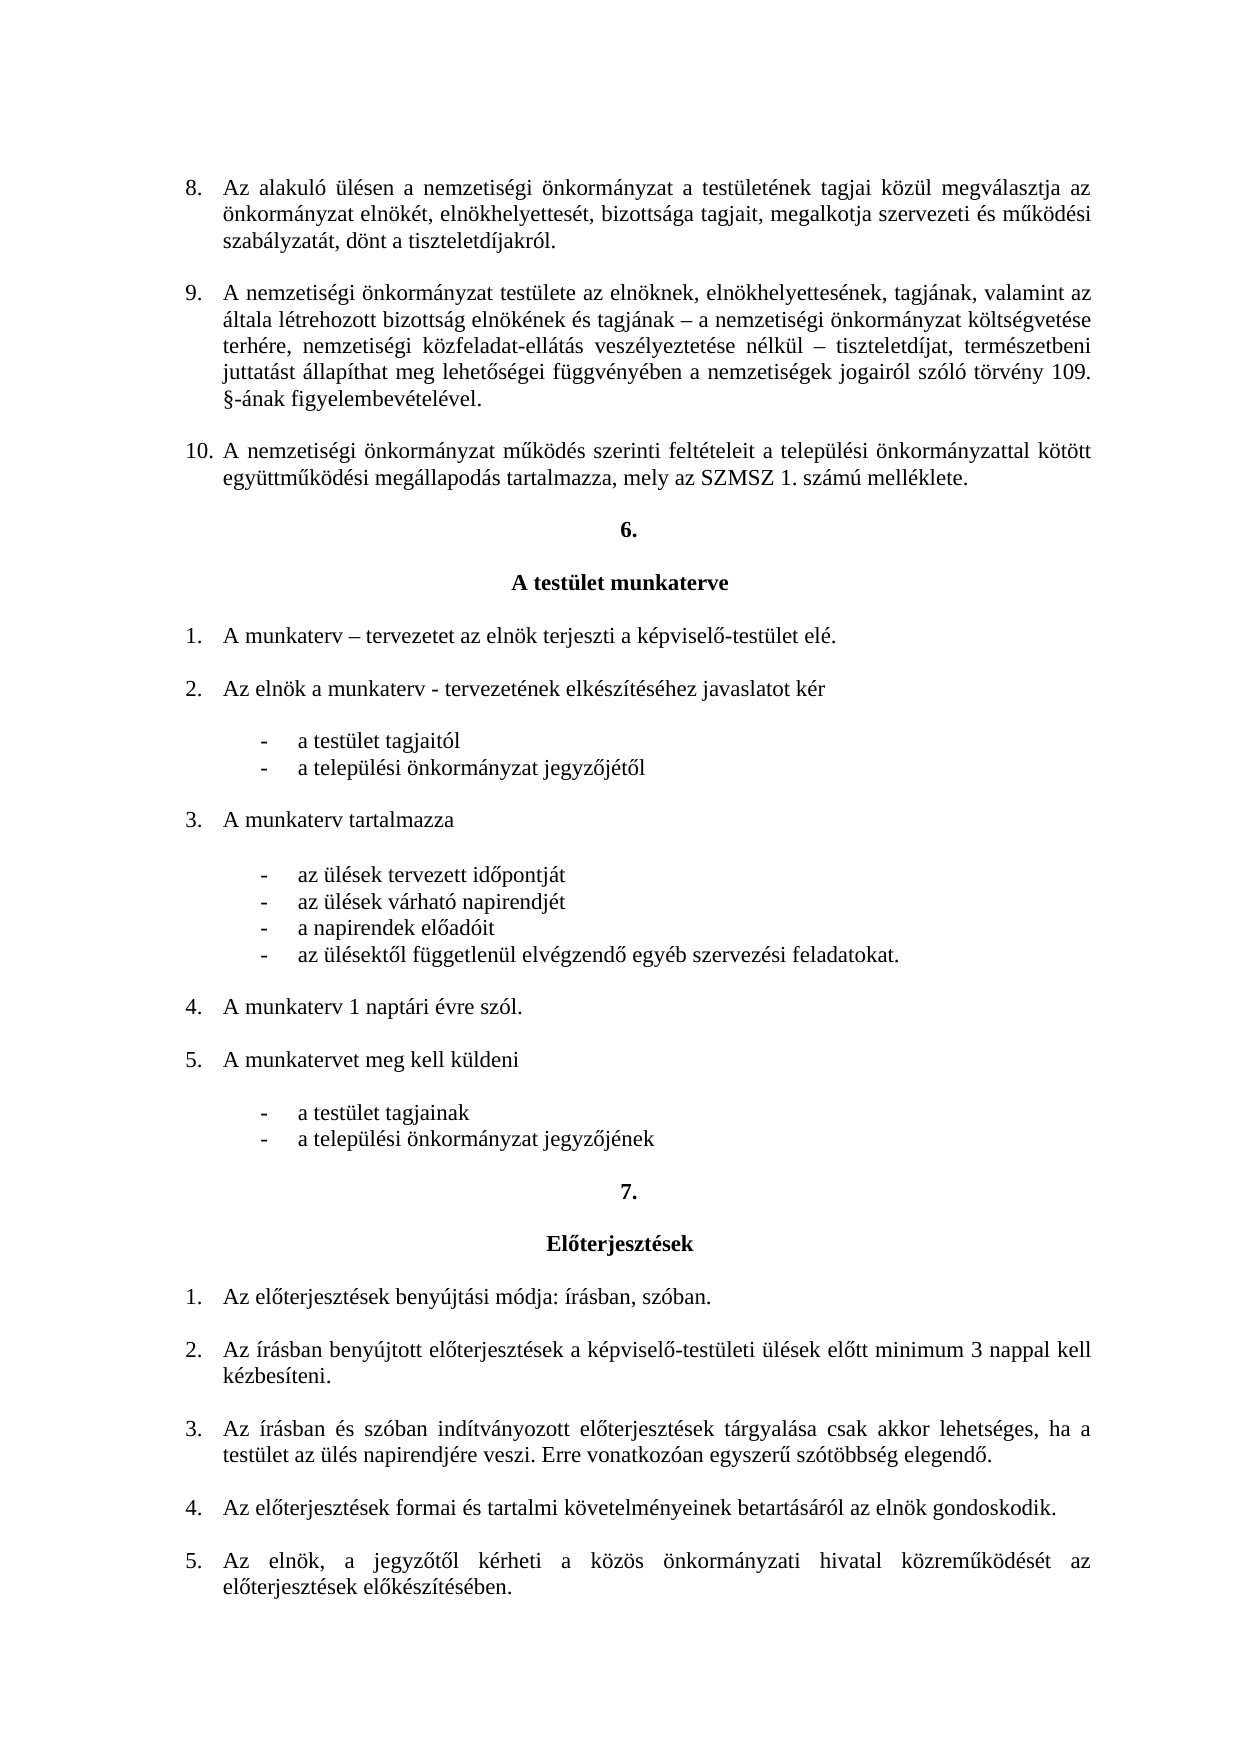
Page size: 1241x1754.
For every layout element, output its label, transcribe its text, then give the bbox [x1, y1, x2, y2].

list az ülések tervezett időpontját [260, 862, 1093, 888]
list a testület tagjainak [260, 1099, 1093, 1125]
list Az elnök, a jegyzőtől kérheti a közös önkormányzati hivatal közreműködését az előterjesztések előkészítésében. [185, 1547, 1093, 1599]
list A munkaterv tartalmazza [185, 806, 1093, 833]
list A munkaterv – tervezetet az elnök terjeszti a képviselő-testület elé. [185, 622, 1093, 648]
list Az írásban benyújtott előterjesztések a képviselő-testületi ülések előtt minimum 3 nappal kell kézbesíteni. [185, 1336, 1093, 1389]
list a testület tagjaitól [260, 727, 1093, 754]
list A munkatervet meg kell küldeni [185, 1046, 1093, 1072]
list Az elnök a munkaterv - tervezetének elkészítéséhez javaslatot kér [185, 675, 1093, 701]
list A nemzetiségi önkormányzat testülete az elnöknek, elnökhelyettesének, tagjának, valamint az általa létrehozott bizottság elnökének és tagjának – a nemzetiségi önkormányzat költségvetése terhére, nemzetiségi közfeladat-ellátás veszélyeztetése nélkül – tiszteletdíjat, természetbeni juttatást állapíthat meg lehetőségei függvényében a nemzetiségek jogairól szóló törvény 109. §-ának figyelembevételével. [185, 279, 1093, 411]
list Az alakuló ülésen a nemzetiségi önkormányzat a testületének tagjai közül megválasztja az önkormányzat elnökét, elnökhelyettesét, bizottsága tagjait, megalkotja szervezeti és működési szabályzatát, dönt a tiszteletdíjakról. [185, 174, 1093, 253]
text A testület munkaterve [148, 569, 1093, 596]
text Előterjesztések [148, 1231, 1093, 1257]
list a települési önkormányzat jegyzőjétől [260, 754, 1093, 780]
list Az írásban és szóban indítványozott előterjesztések tárgyalása csak akkor lehetséges, ha a testület az ülés napirendjére veszi. Erre vonatkozóan egyszerű szótöbbség elegendő. [185, 1415, 1093, 1468]
list Az előterjesztések formai és tartalmi követelményeinek betartásáról az elnök gondoskodik. [185, 1494, 1093, 1520]
list A nemzetiségi önkormányzat működés szerinti feltételeit a települési önkormányzattal kötött együttműködési megállapodás tartalmazza, mely az SZMSZ 1. számú melléklete. [185, 437, 1093, 490]
list az ülésektől függetlenül elvégzendő egyéb szervezési feladatokat. [260, 941, 1093, 967]
list Az előterjesztések benyújtási módja: írásban, szóban. [185, 1283, 1093, 1309]
list az ülések várható napirendjét [260, 888, 1093, 914]
list a települési önkormányzat jegyzőjének [260, 1125, 1093, 1151]
list A munkaterv 1 naptári évre szól. [185, 993, 1093, 1020]
list a napirendek előadóit [260, 914, 1093, 941]
